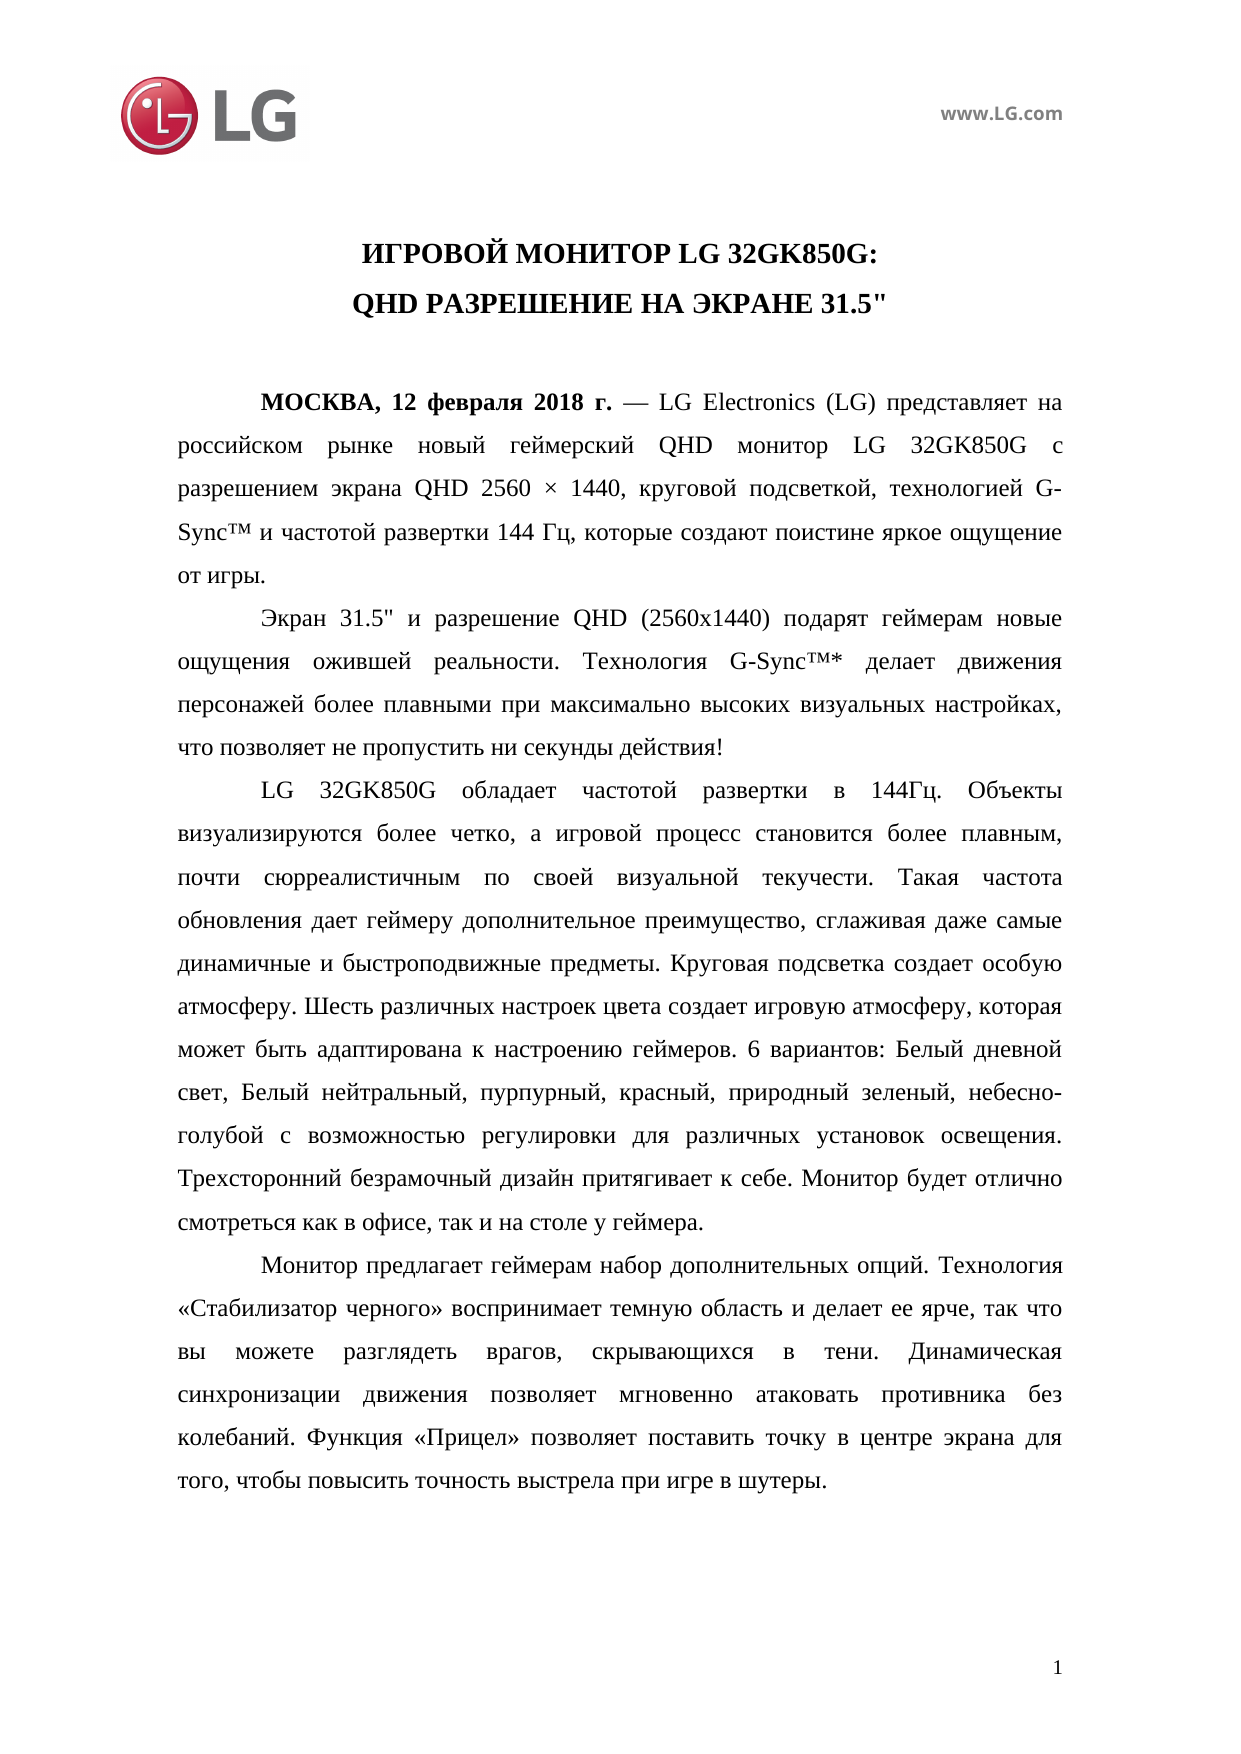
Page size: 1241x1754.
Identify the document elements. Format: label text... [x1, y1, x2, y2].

text МОСКВА, 12 февраля 2018 г. — LG Electronics (LG) представляет на российском рынке новый геймерский QHD монитор LG 32GK850G c разрешением экрана QHD 2560 × 1440, круговой подсветкой, технологией G-Sync™ и частотой развертки 144 Гц, которые создают поистине яркое ощущение от игры. [177, 387, 1063, 588]
text LG 32GK850G обладает частотой развертки в 144Гц. Объекты визуализируются более четко, а игровой процесс становится более плавным, почти сюрреалистичным по своей визуальной текучести. Такая частота обновления дает геймеру дополнительное преимущество, сглаживая даже самые динамичные и быстроподвижные предметы. Круговая подсветка создает особую атмосферу. Шесть различных настроек цвета создает игровую атмосферу, которая может быть адаптирована к настроению геймеров. 6 вариантов: Белый дневной свет, Белый нейтральный, пурпурный, красный, природный зеленый, небесно-голубой с возможностью регулировки для различных установок освещения. Трехсторонний безрамочный дизайн притягивает к себе. Монитор будет отлично смотреться как в офисе, так и на столе у геймера. [177, 775, 1063, 1235]
text Экран 31.5" и разрешение QHD (2560х1440) подарят геймерам новые ощущения ожившей реальности. Технология G-Sync™* делает движения персонажей более плавными при максимально высоких визуальных настройках, что позволяет не пропустить ни секунды действия! [177, 603, 1063, 761]
text ИГРОВОЙ МОНИТОР LG 32GK850G: [177, 236, 1063, 270]
text QHD РАЗРЕШЕНИЕ НА ЭКРАНЕ 31.5" [177, 287, 1063, 320]
picture [110, 65, 310, 162]
text Монитор предлагает геймерам набор дополнительных опций. Технология «Стабилизатор черного» воспринимает темную область и делает ее ярче, так что вы можете разглядеть врагов, скрывающихся в тени. Динамическая синхронизации движения позволяет мгновенно атаковать противника без колебаний. Функция «Прицел» позволяет поставить точку в центре экрана для того, чтобы повысить точность выстрела при игре в шутеры. [177, 1250, 1063, 1494]
